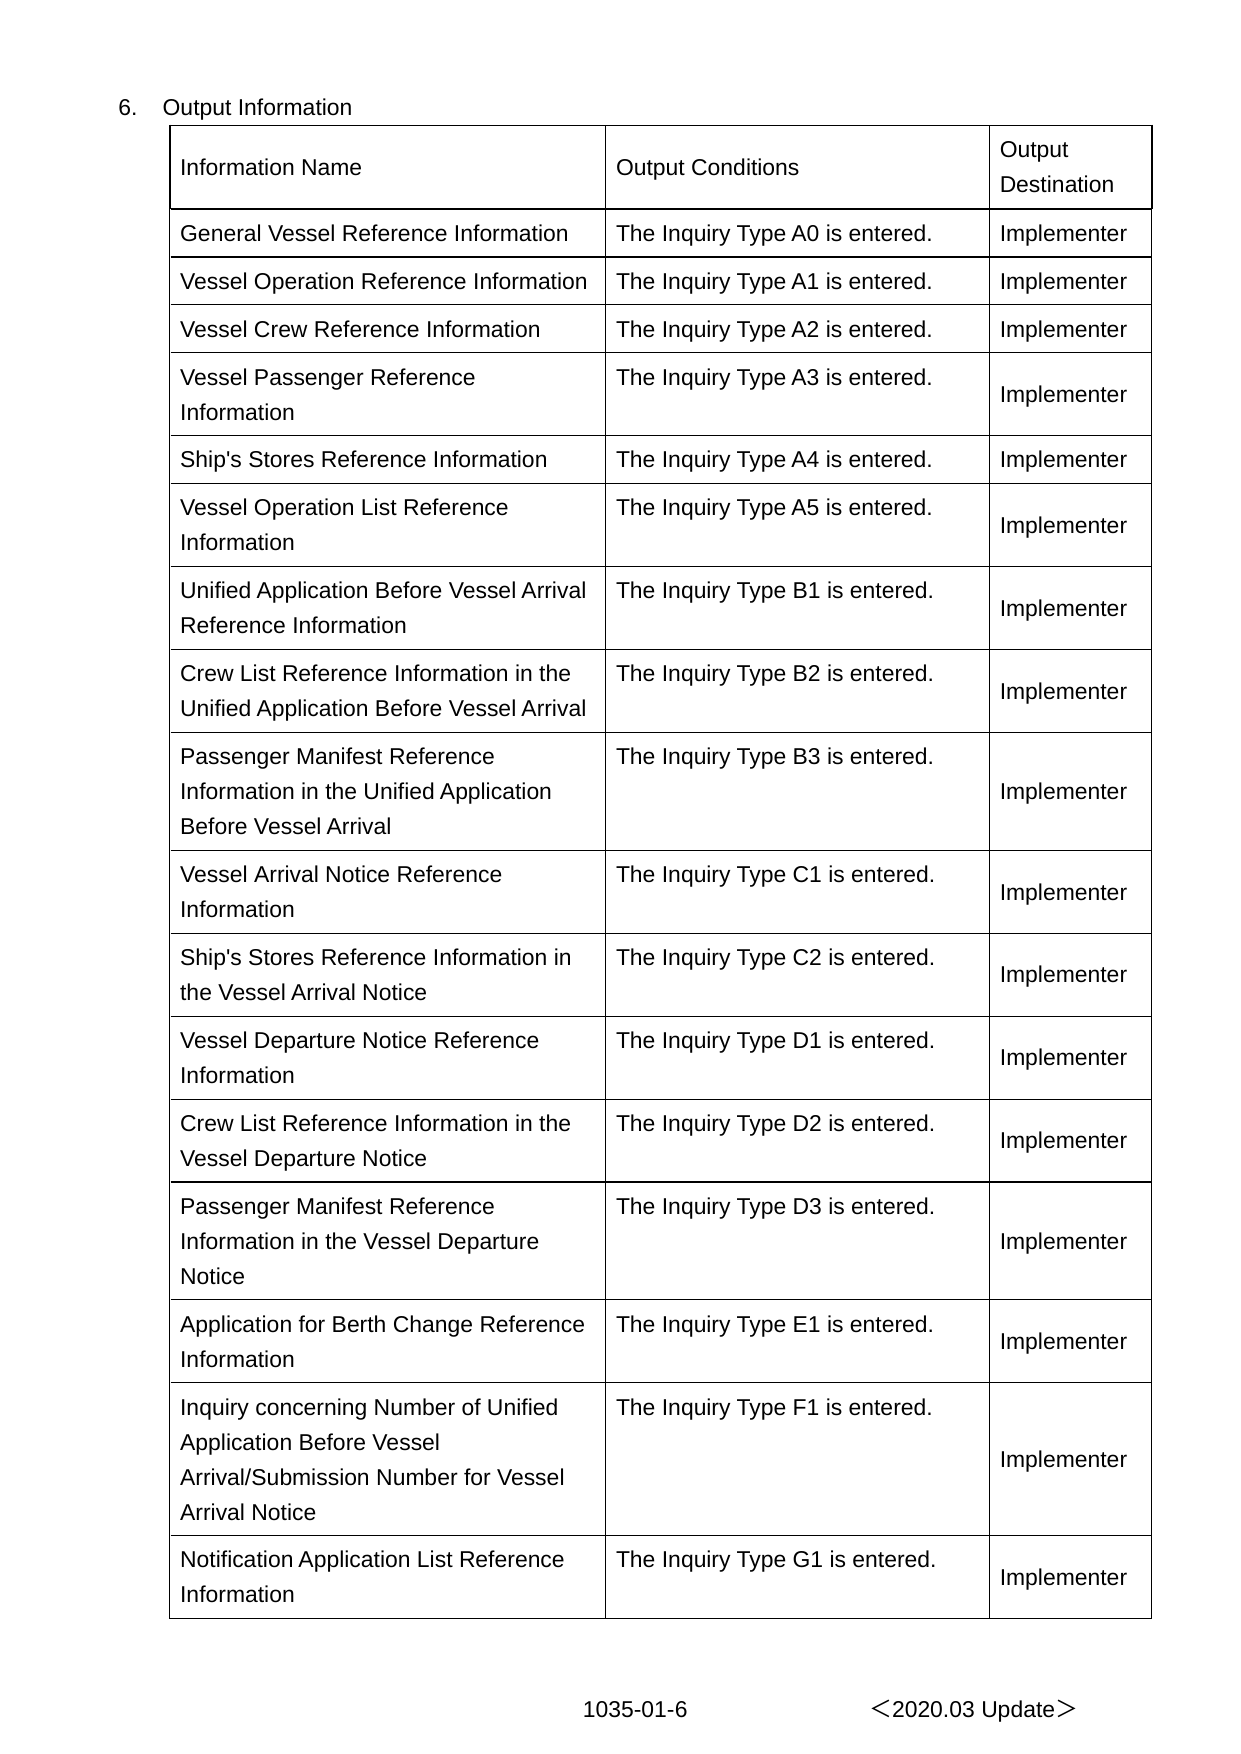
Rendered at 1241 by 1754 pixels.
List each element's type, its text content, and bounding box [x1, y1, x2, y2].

table_cell Implementer [990, 436, 1151, 483]
table_cell Implementer [990, 258, 1151, 304]
table_cell Implementer [990, 567, 1151, 649]
table_cell The Inquiry Type B3 is entered. [606, 733, 989, 850]
table_header Output Destination [990, 126, 1151, 208]
table_cell The Inquiry Type B1 is entered. [606, 567, 989, 649]
table_cell The Inquiry Type E1 is entered. [606, 1300, 989, 1382]
table_cell The Inquiry Type D1 is entered. [606, 1017, 989, 1098]
table_cell Vessel Passenger Reference Information [170, 353, 605, 435]
table_cell Implementer [990, 934, 1151, 1016]
table_cell The Inquiry Type D3 is entered. [606, 1183, 989, 1299]
table_cell Implementer [990, 484, 1151, 566]
table_cell Implementer [990, 1300, 1151, 1382]
table_cell Implementer [990, 210, 1151, 256]
table_cell Implementer [990, 353, 1151, 435]
table_cell Vessel Crew Reference Information [170, 305, 605, 352]
table_cell Crew List Reference Information in the Vessel Departure Notice [170, 1100, 605, 1181]
table_cell The Inquiry Type A3 is entered. [606, 353, 989, 435]
table_cell The Inquiry Type A1 is entered. [606, 258, 989, 304]
table_cell General Vessel Reference Information [170, 209, 605, 256]
table_cell Vessel Operation Reference Information [170, 257, 605, 304]
table_cell The Inquiry Type G1 is entered. [606, 1536, 989, 1618]
table_cell The Inquiry Type A5 is entered. [606, 484, 989, 566]
table_header Information Name [171, 126, 605, 208]
table_cell The Inquiry Type A2 is entered. [606, 305, 989, 352]
table_cell Passenger Manifest Reference Information in the Unified Application Before Vessel Arrival [170, 733, 605, 850]
table_cell Passenger Manifest Reference Information in the Vessel Departure Notice [170, 1182, 605, 1299]
table_cell The Inquiry Type A4 is entered. [606, 436, 989, 483]
table_cell Implementer [990, 650, 1151, 732]
table_cell Implementer [990, 1100, 1151, 1181]
table_cell Vessel Operation List Reference Information [170, 484, 605, 566]
table_cell The Inquiry Type B2 is entered. [606, 650, 989, 732]
table_cell Ship's Stores Reference Information [170, 436, 605, 483]
table_cell Implementer [990, 1017, 1151, 1098]
table_header Output Conditions [606, 126, 989, 208]
table_cell The Inquiry Type F1 is entered. [606, 1383, 989, 1535]
table_cell Application for Berth Change Reference Information [170, 1300, 605, 1382]
table_cell Unified Application Before Vessel Arrival Reference Information [170, 567, 605, 649]
table_cell Implementer [990, 851, 1151, 933]
table_cell Vessel Departure Notice Reference Information [170, 1017, 605, 1098]
table_cell Implementer [990, 1383, 1151, 1535]
table_cell Inquiry concerning Number of Unified Application Before Vessel Arrival/Submission Number for Vessel Arrival Notice [170, 1383, 605, 1535]
table_cell Implementer [990, 733, 1151, 850]
table_cell Vessel Arrival Notice Reference Information [170, 851, 605, 933]
table_cell The Inquiry Type C1 is entered. [606, 851, 989, 933]
text 6. Output Information [118, 89, 1152, 124]
table_cell Notification Application List Reference Information [170, 1536, 605, 1618]
table_cell The Inquiry Type A0 is entered. [606, 210, 989, 256]
table_cell Ship's Stores Reference Information in the Vessel Arrival Notice [170, 934, 605, 1016]
table_cell The Inquiry Type D2 is entered. [606, 1100, 989, 1181]
table_cell Implementer [990, 305, 1151, 352]
table_cell The Inquiry Type C2 is entered. [606, 934, 989, 1016]
table_cell Implementer [990, 1536, 1151, 1618]
table_cell Implementer [990, 1183, 1151, 1299]
table_cell Crew List Reference Information in the Unified Application Before Vessel Arrival [170, 650, 605, 732]
